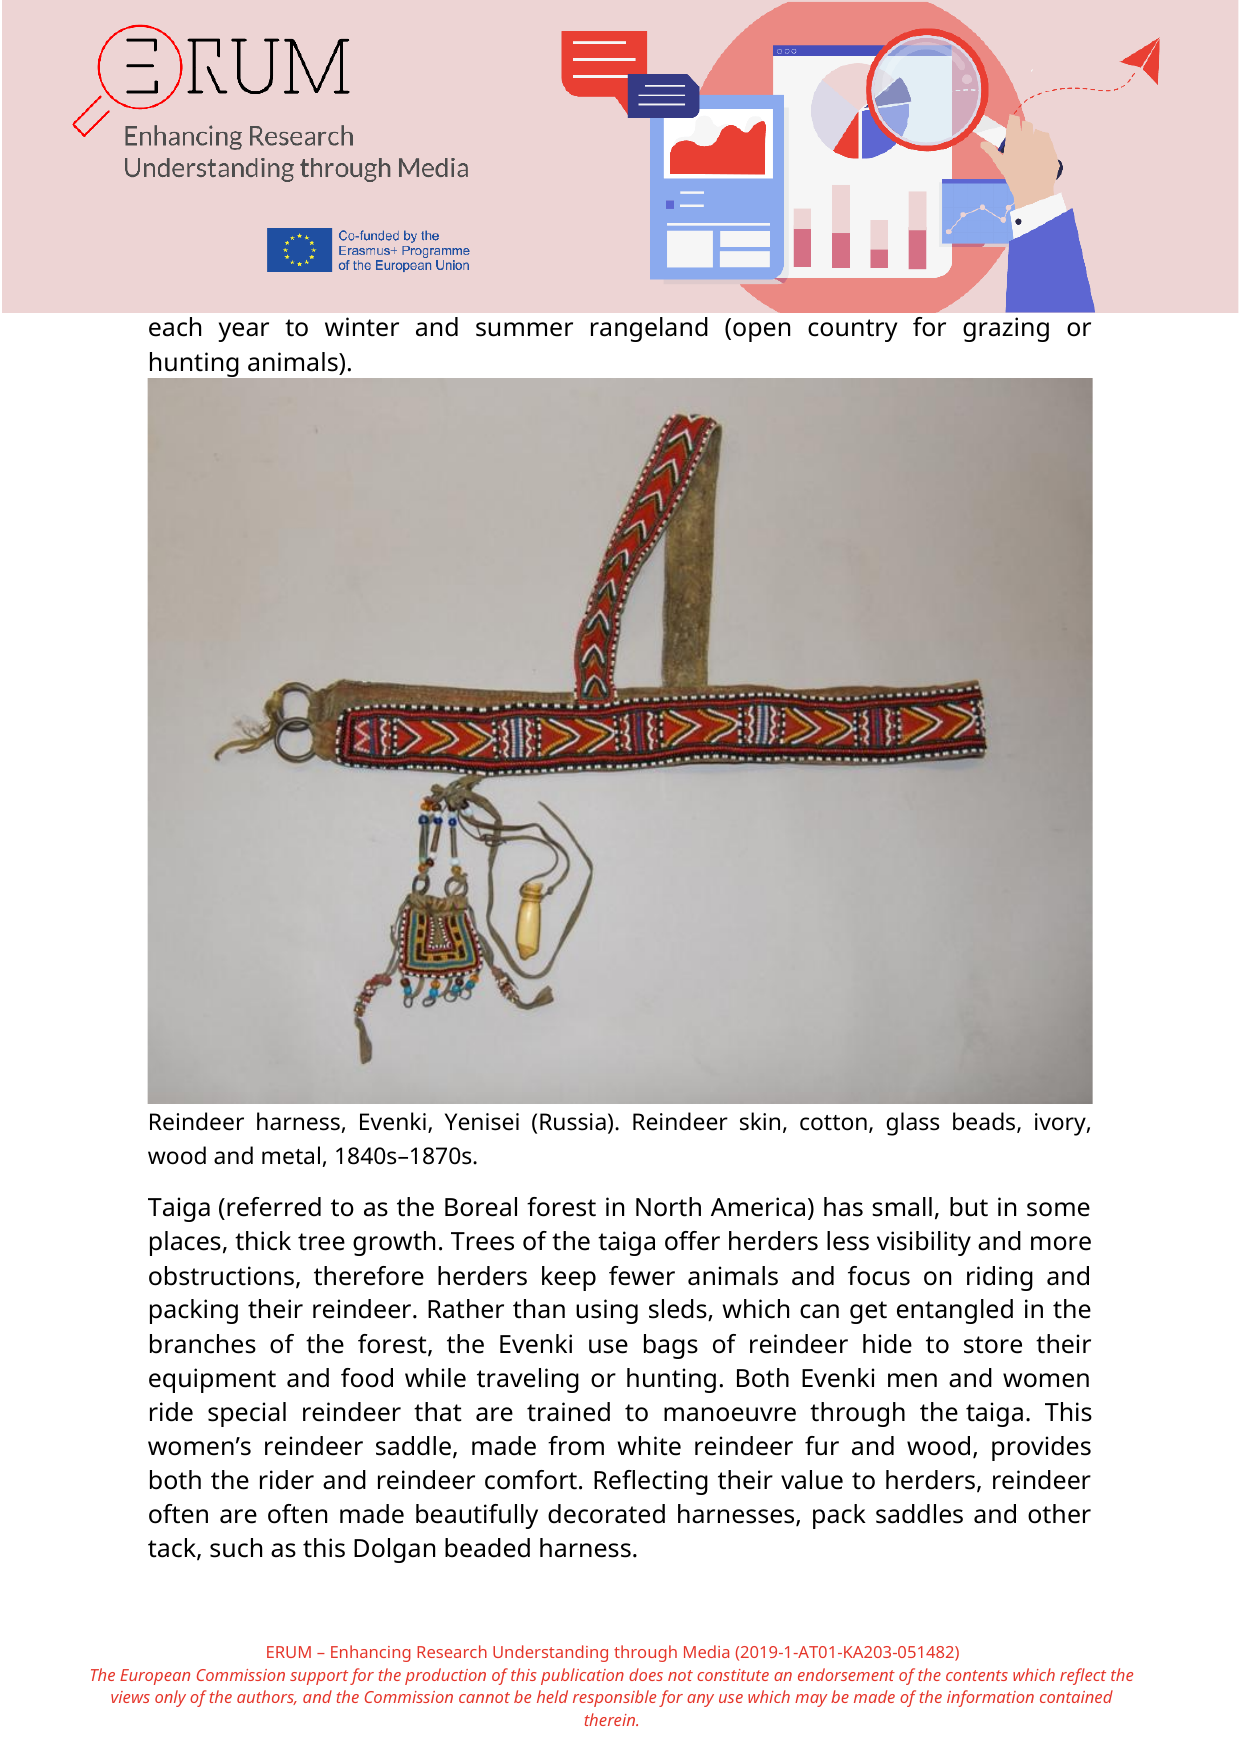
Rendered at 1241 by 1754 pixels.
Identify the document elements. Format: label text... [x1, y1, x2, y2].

picture [147, 378, 1093, 1104]
picture [0, 0, 1241, 313]
text Reindeer harness, Evenki, Yenisei (Russia). Reindeer skin, cotton, glass beads, ivory, wood and metal, 1840s–1870s. [148, 1104, 1093, 1171]
text Taiga (referred to as the Boreal forest in North America) has small, but in some places, thick tree growth. Trees of the taiga offer herders less visibility and more obstructions, therefore herders keep fewer animals and focus on riding and packing their reindeer. Rather than using sleds, which can get entangled in the branches of the forest, the Evenki use bags of reindeer hide to store their equipment and food while traveling or hunting. Both Evenki men and women ride special reindeer that are trained to manoeuvre through the taiga. This women’s reindeer saddle, made from white reindeer fur and wood, provides both the rider and reindeer comfort. Reflecting their value to herders, reindeer often are often made beautifully decorated harnesses, pack saddles and other tack, such as this Dolgan beaded harness. [148, 1190, 1093, 1565]
